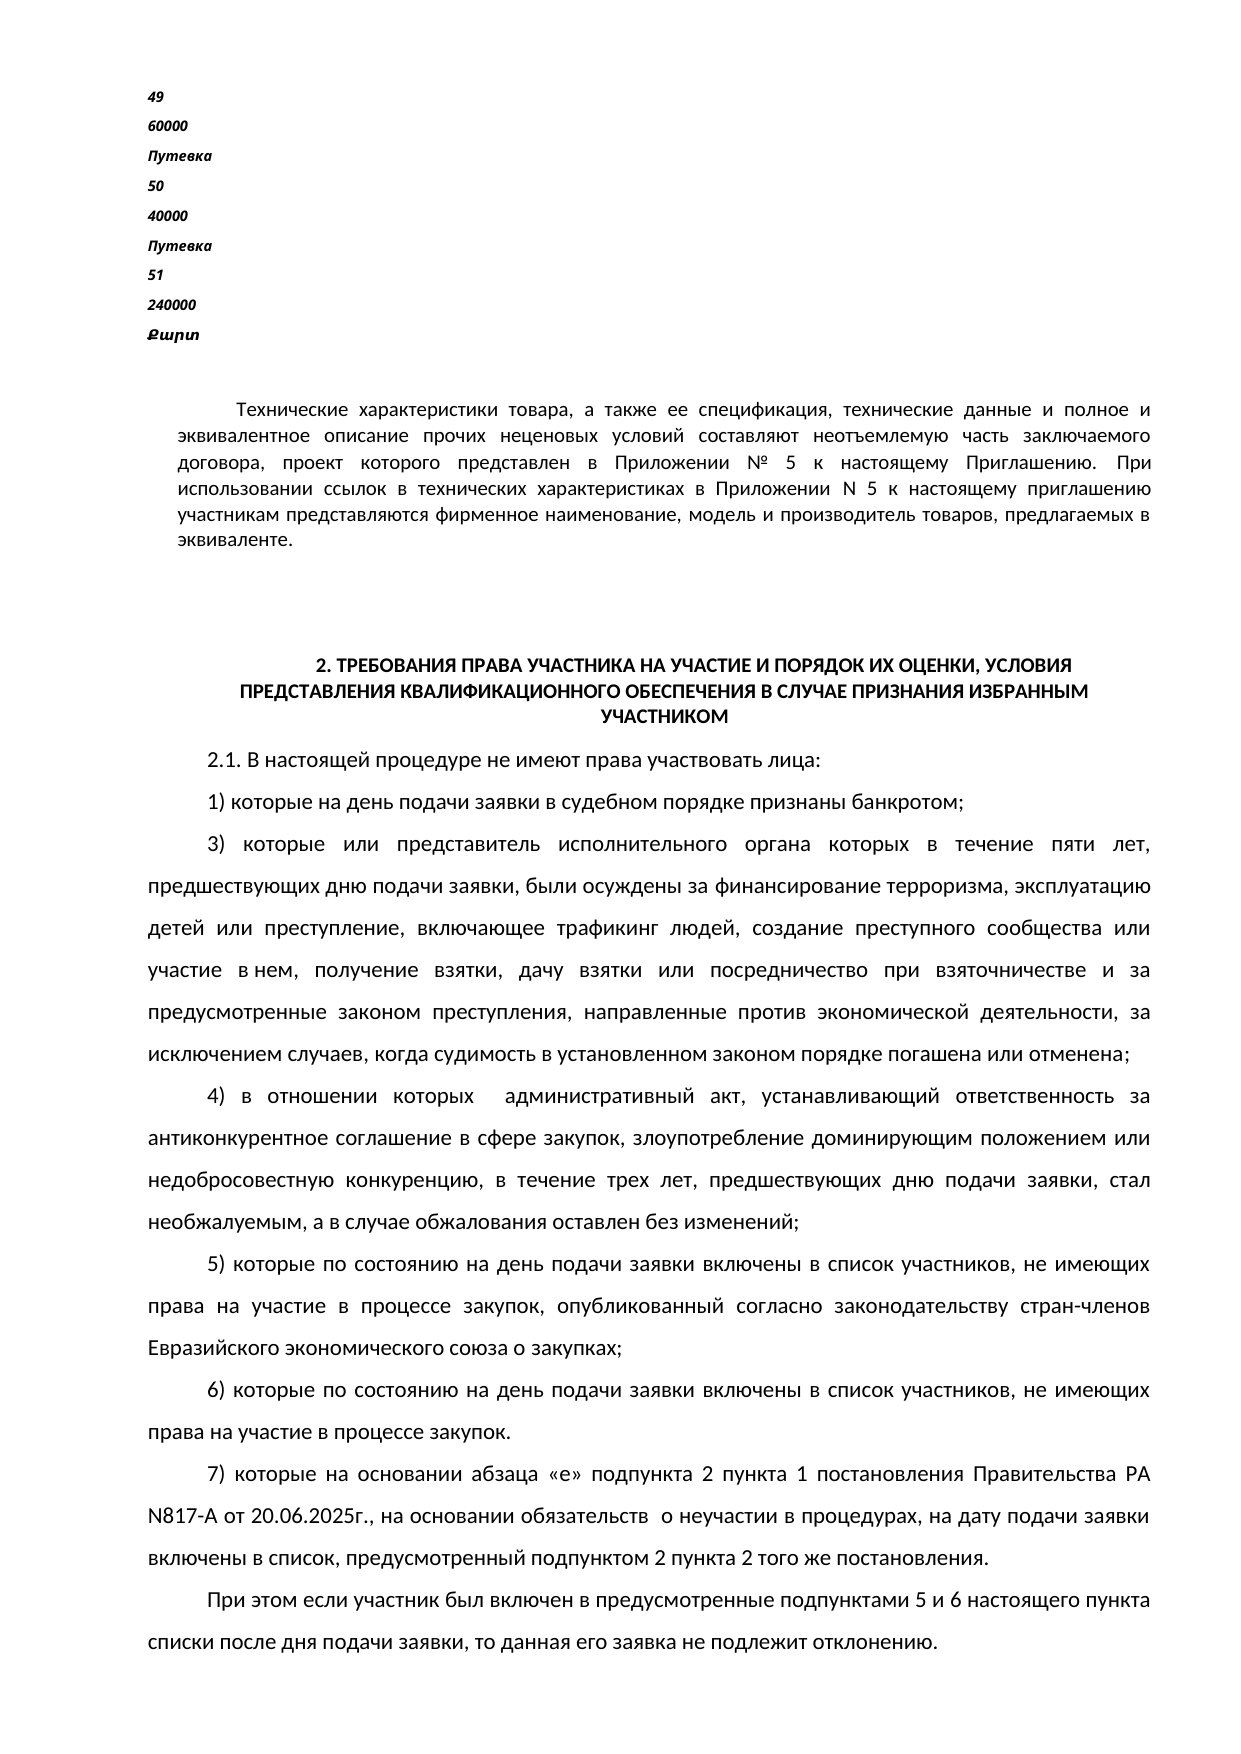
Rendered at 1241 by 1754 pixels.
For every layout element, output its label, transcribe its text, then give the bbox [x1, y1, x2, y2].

text 2. ТРЕБОВАНИЯ ПРАВА УЧАСТНИКА НА УЧАСТИЕ И ПОРЯДОК ИХ ОЦЕНКИ, УСЛОВИЯ ПРЕДСТАВЛЕНИЯ КВАЛИФИКАЦИОННОГО ОБЕСПЕЧЕНИЯ В СЛУЧАЕ ПРИЗНАНИЯ ИЗБРАННЫМ УЧАСТНИКОМ [177, 652, 1152, 729]
text 7) которые на основании абзаца «е» подпункта 2 пункта 1 постановления Правительства РА N817-А от 20.06.2025г., на основании обязательств o неучастии в процедурах, на дату подачи заявки включены в список, предусмотренный подпунктом 2 пункта 2 того же постановления. [148, 1459, 1152, 1571]
text 1) которые на день подачи заявки в судебном порядке признаны банкротом; [148, 787, 1152, 815]
text 6) которые по состоянию на день подачи заявки включены в список участников, не имеющих права на участие в процессе закупок. [148, 1375, 1152, 1445]
text 2.1. В настоящей процедуре не имеют права участвовать лица: [148, 745, 1152, 773]
text При этом если участник был включен в предусмотренные подпунктами 5 и 6 настоящего пункта списки после дня подачи заявки, то данная его заявка не подлежит отклонению. [148, 1585, 1152, 1655]
text 5) которые по состоянию на день подачи заявки включены в список участников, не имеющих права на участие в процессе закупок, опубликованный согласно законодательству стран-членов Евразийского экономического союза о закупках; [148, 1249, 1152, 1361]
text 3) которые или представитель исполнительного органа которых в течение пяти лет, предшествующих дню подачи заявки, были осуждены за финансирование терроризма, эксплуатацию детей или преступление, включающее трафикинг людей, создание преступного сообщества или участие в нем, получение взятки, дачу взятки или посредничество при взяточничестве и за предусмотренные законом преступления, направленные против экономической деятельности, за исключением случаев, когда судимость в установленном законом порядке погашена или отменена; [148, 829, 1152, 1067]
text 4) в отношении которых административный акт, устанавливающий ответственность за антиконкурентное соглашение в сфере закупок, злоупотребление доминирующим положением или недобросовестную конкуренцию, в течение трех лет, предшествующих дню подачи заявки, стал необжалуемым, а в случае обжалования оставлен без изменений; [148, 1081, 1152, 1235]
text Технические характеристики товара, а также ее спецификация, технические данные и полное и эквивалентное описание прочих неценовых условий составляют неотъемлемую часть заключаемого договора, проект которого представлен в Приложении № 5 к настоящему Приглашению. При использовании ссылок в технических характеристиках в Приложении N 5 к настоящему приглашению участникам представляются фирменное наименование, модель и производитель товаров, предлагаемых в эквиваленте. [177, 397, 1152, 552]
